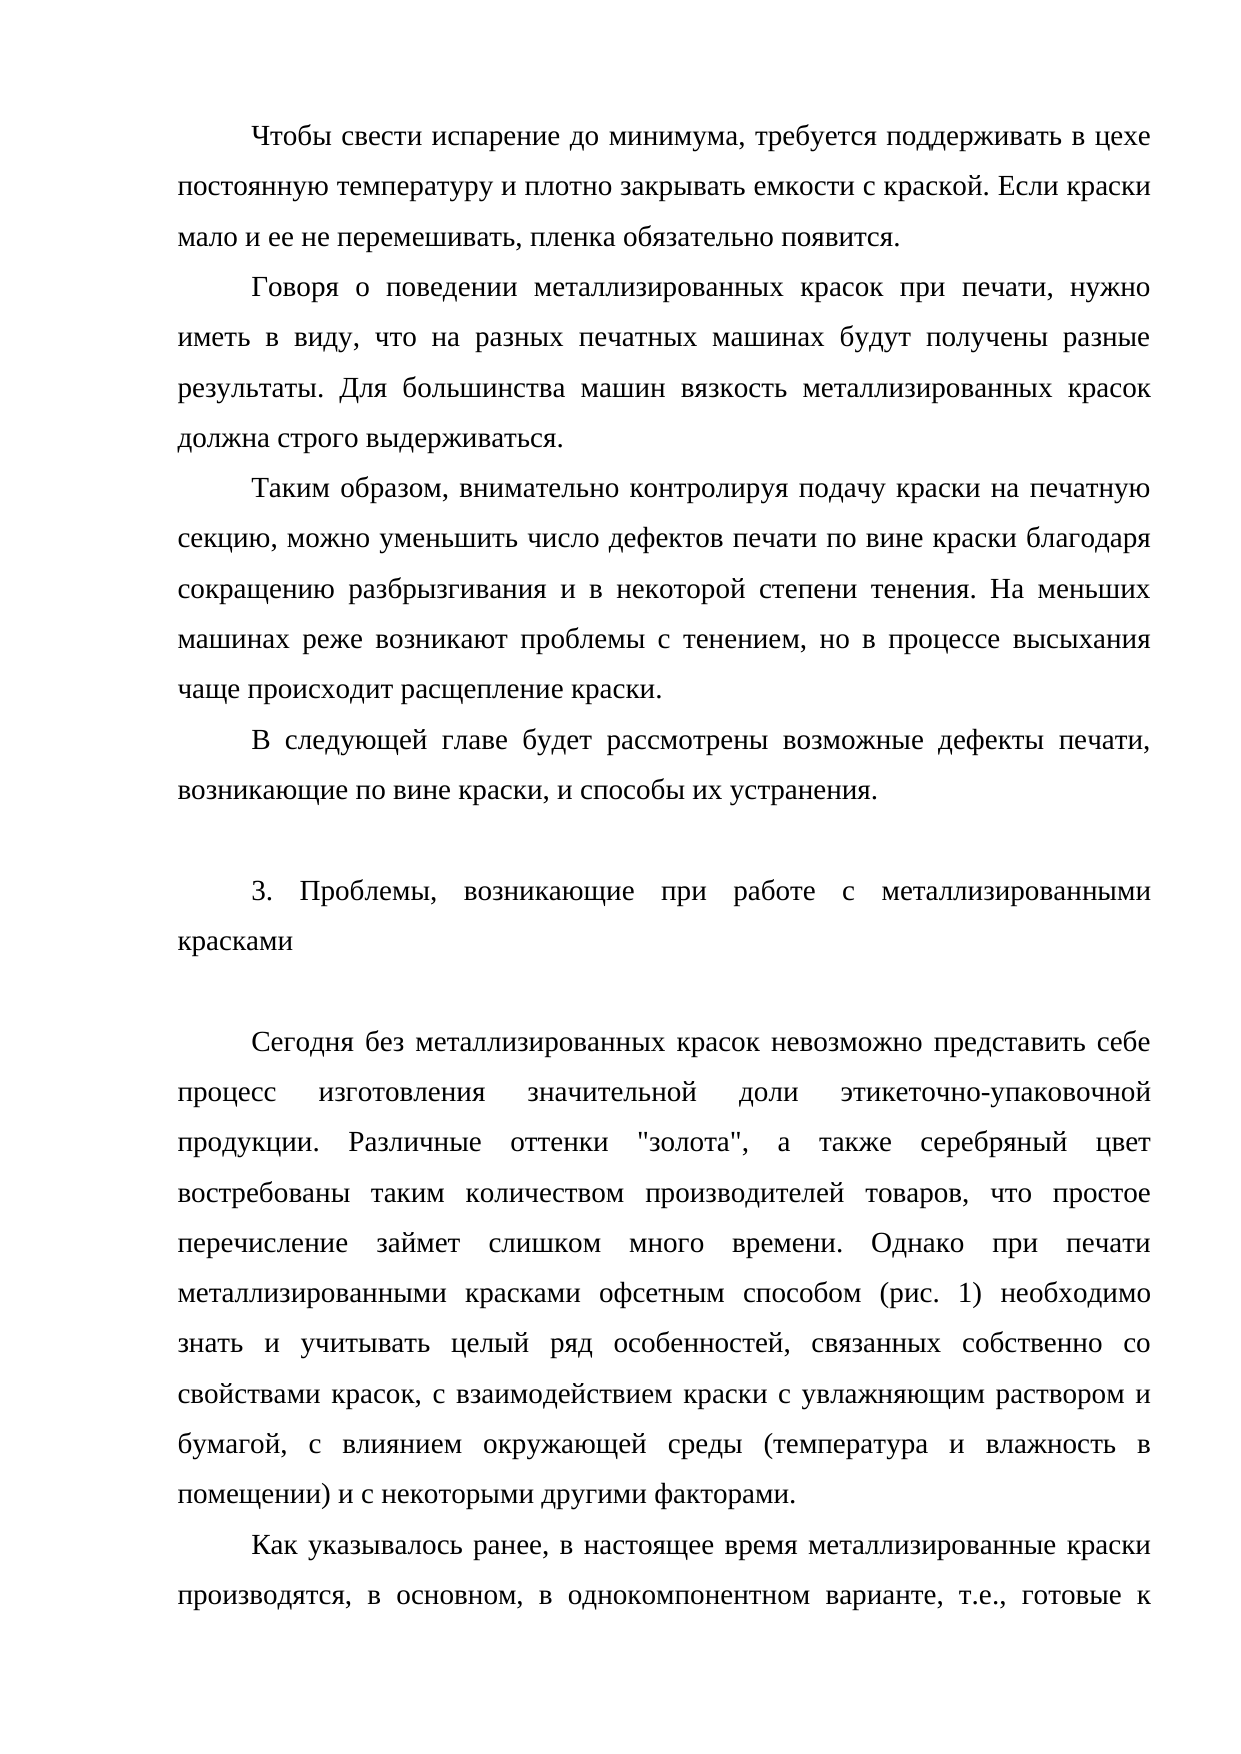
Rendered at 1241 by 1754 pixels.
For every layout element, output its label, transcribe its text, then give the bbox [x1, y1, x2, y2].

text Чтобы свести испарение до минимума, требуется поддерживать в цехе постоянную температуру и плотно закрывать емкости с краской. Если краски мало и ее не перемешивать, пленка обязательно появится. [177, 118, 1152, 252]
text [177, 1527, 1152, 1611]
text Таким образом, внимательно контролируя подачу краски на печатную секцию, можно уменьшить число дефектов печати по вине краски благодаря сокращению разбрызгивания и в некоторой степени тенения. На меньших машинах реже возникают проблемы с тенением, но в процессе высыхания чаще происходит расщепление краски. [177, 470, 1152, 705]
text Сегодня без металлизированных красок невозможно представить себе процесс изготовления значительной доли этикеточно-упаковочной продукции. Различные оттенки "золота", а также серебряный цвет востребованы таким количеством производителей товаров, что простое перечисление займет слишком много времени. Однако при печати металлизированными красками офсетным способом (рис. 1) необходимо знать и учитывать целый ряд особенностей, связанных собственно со свойствами красок, с взаимодействием краски с увлажняющим раствором и бумагой, с влиянием окружающей среды (температура и влажность в помещении) и с некоторыми другими факторами. [177, 1024, 1152, 1510]
text В следующей главе будет рассмотрены возможные дефекты печати, возникающие по вине краски, и способы их устранения. [177, 722, 1152, 806]
text 3. Проблемы, возникающие при работе с металлизированными красками [177, 873, 1152, 957]
text Говоря о поведении металлизированных красок при печати, нужно иметь в виду, что на разных печатных машинах будут получены разные результаты. Для большинства машин вязкость металлизированных красок должна строго выдерживаться. [177, 269, 1152, 453]
